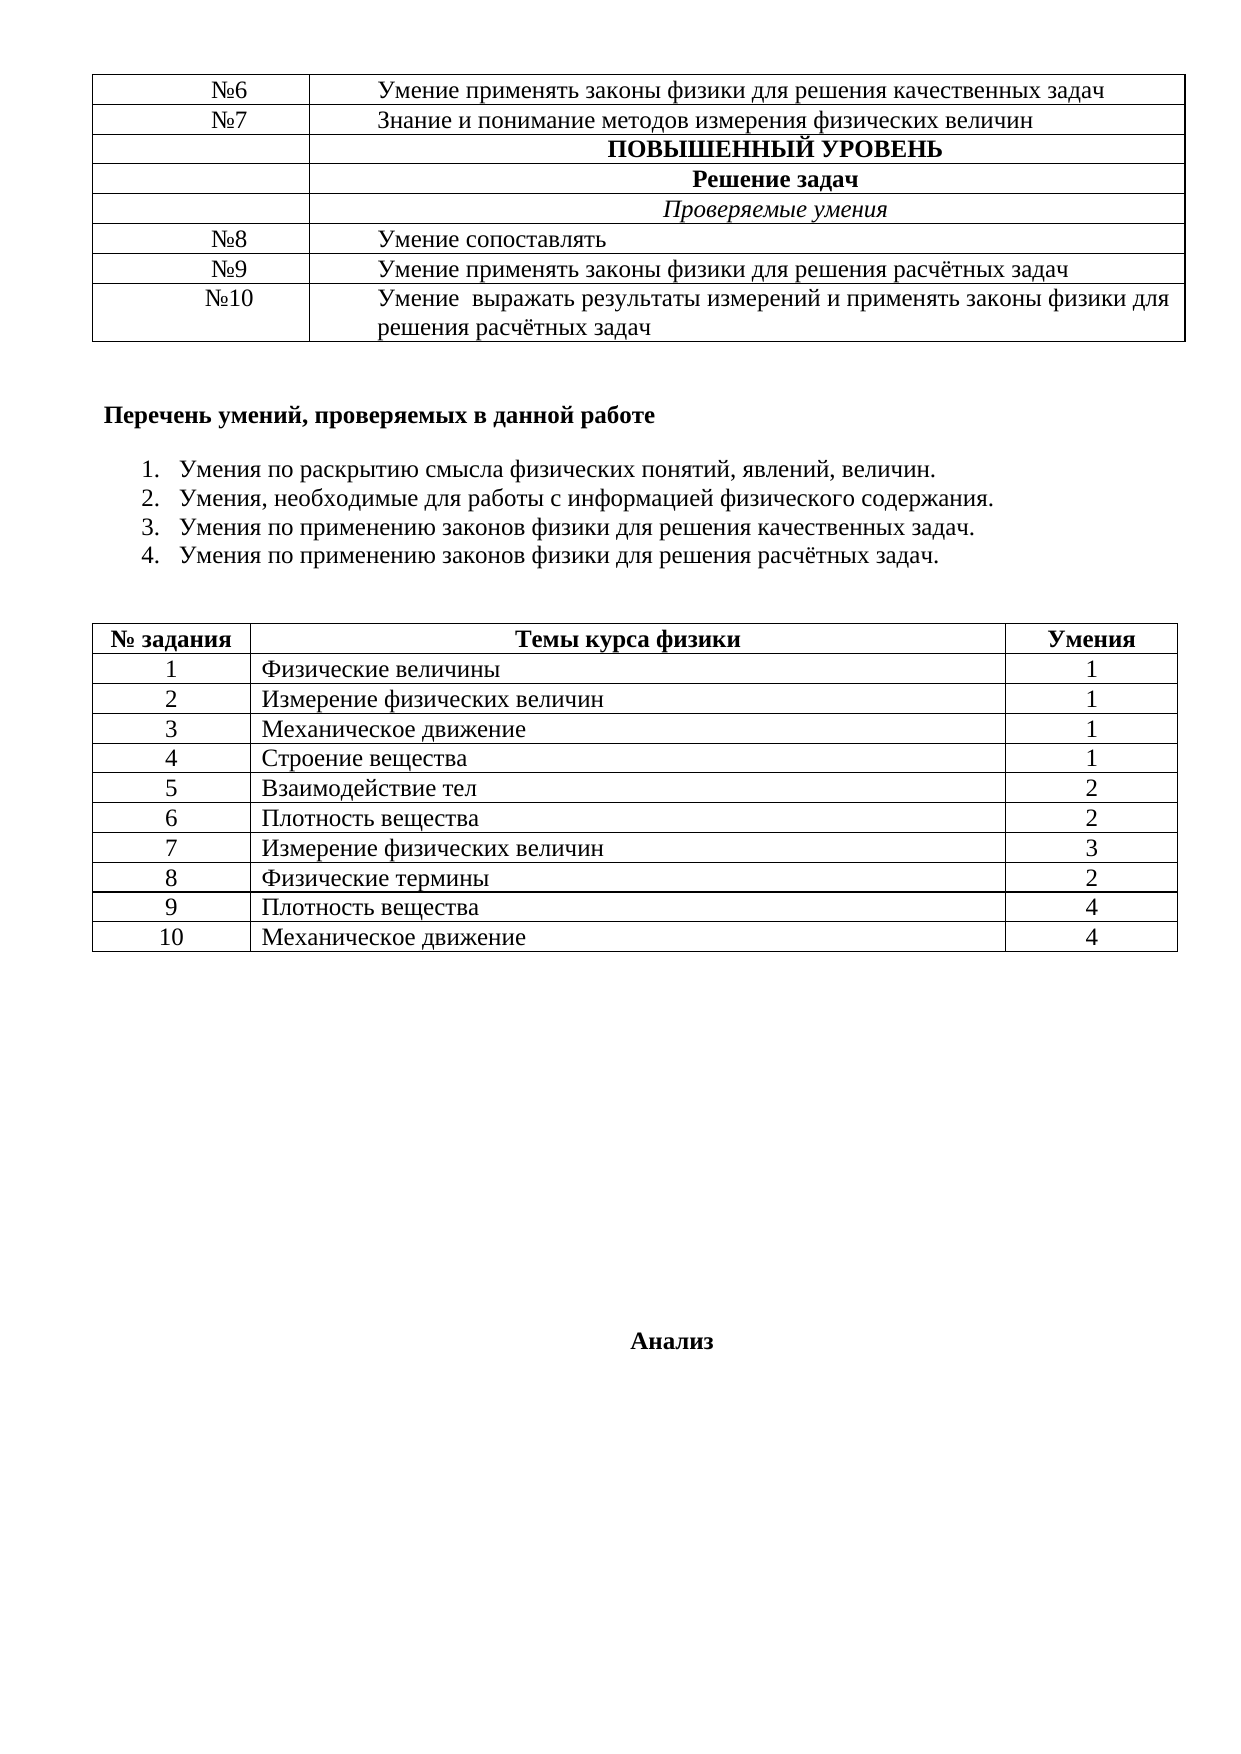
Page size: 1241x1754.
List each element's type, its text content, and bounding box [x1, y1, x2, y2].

table_cell Взаимодействие тел [251, 773, 1005, 802]
table_cell 7 [93, 833, 250, 862]
table_cell 3 [93, 714, 250, 742]
table_cell 3 [1006, 833, 1177, 862]
table_cell №6 [93, 75, 309, 104]
table_cell Измерение физических величин [251, 833, 1005, 862]
table_cell Физические величины [251, 654, 1005, 683]
table_cell [93, 135, 309, 163]
table_cell Умение выражать результаты измерений и применять законы физики для решения расчётных задач [310, 284, 1184, 341]
table_header № задания [93, 624, 250, 653]
table_cell Умение сопоставлять [310, 224, 1184, 253]
table_cell Плотность вещества [251, 803, 1005, 832]
table_cell 1 [93, 654, 250, 683]
table_cell Решение задач [310, 164, 1184, 193]
table_header Умения [1006, 624, 1177, 653]
table_cell Строение вещества [251, 744, 1005, 772]
table_cell 4 [93, 744, 250, 772]
table_cell Механическое движение [251, 714, 1005, 742]
table_cell 6 [93, 803, 250, 832]
table_cell 8 [93, 863, 250, 891]
table_cell №7 [93, 105, 309, 133]
table_cell Плотность вещества [251, 893, 1005, 921]
text Перечень умений, проверяемых в данной работе [103, 401, 1166, 429]
table_cell Механическое движение [251, 922, 1005, 951]
list Умения, необходимые для работы с информацией физического содержания. [141, 483, 1166, 512]
table_cell 9 [93, 893, 250, 921]
table_cell №8 [93, 224, 309, 253]
table_cell Физические термины [251, 863, 1005, 891]
table_cell Измерение физических величин [251, 684, 1005, 713]
table_cell Проверяемые умения [310, 194, 1184, 223]
table_cell №10 [93, 284, 309, 341]
text Анализ [103, 1326, 1166, 1354]
table_cell ПОВЫШЕННЫЙ УРОВЕНЬ [310, 135, 1184, 163]
table_cell 2 [1006, 803, 1177, 832]
table_cell 1 [1006, 654, 1177, 683]
table_cell Умение применять законы физики для решения качественных задач [310, 75, 1184, 104]
table_cell Знание и понимание методов измерения физических величин [310, 105, 1184, 133]
table_cell [93, 164, 309, 193]
table_cell №9 [93, 254, 309, 282]
table_cell 4 [1006, 893, 1177, 921]
table_cell 2 [1006, 863, 1177, 891]
table_cell 1 [1006, 684, 1177, 713]
table_cell 10 [93, 922, 250, 951]
table_cell 2 [93, 684, 250, 713]
table_cell 5 [93, 773, 250, 802]
table_cell 4 [1006, 922, 1177, 951]
table_cell 1 [1006, 744, 1177, 772]
table_header Темы курса физики [251, 624, 1005, 653]
table_cell Умение применять законы физики для решения расчётных задач [310, 254, 1184, 282]
list Умения по применению законов физики для решения качественных задач. [141, 512, 1166, 541]
table_cell 2 [1006, 773, 1177, 802]
table_cell 1 [1006, 714, 1177, 742]
list Умения по раскрытию смысла физических понятий, явлений, величин. [141, 454, 1166, 483]
list Умения по применению законов физики для решения расчётных задач. [141, 541, 1166, 569]
table_cell [93, 194, 309, 223]
